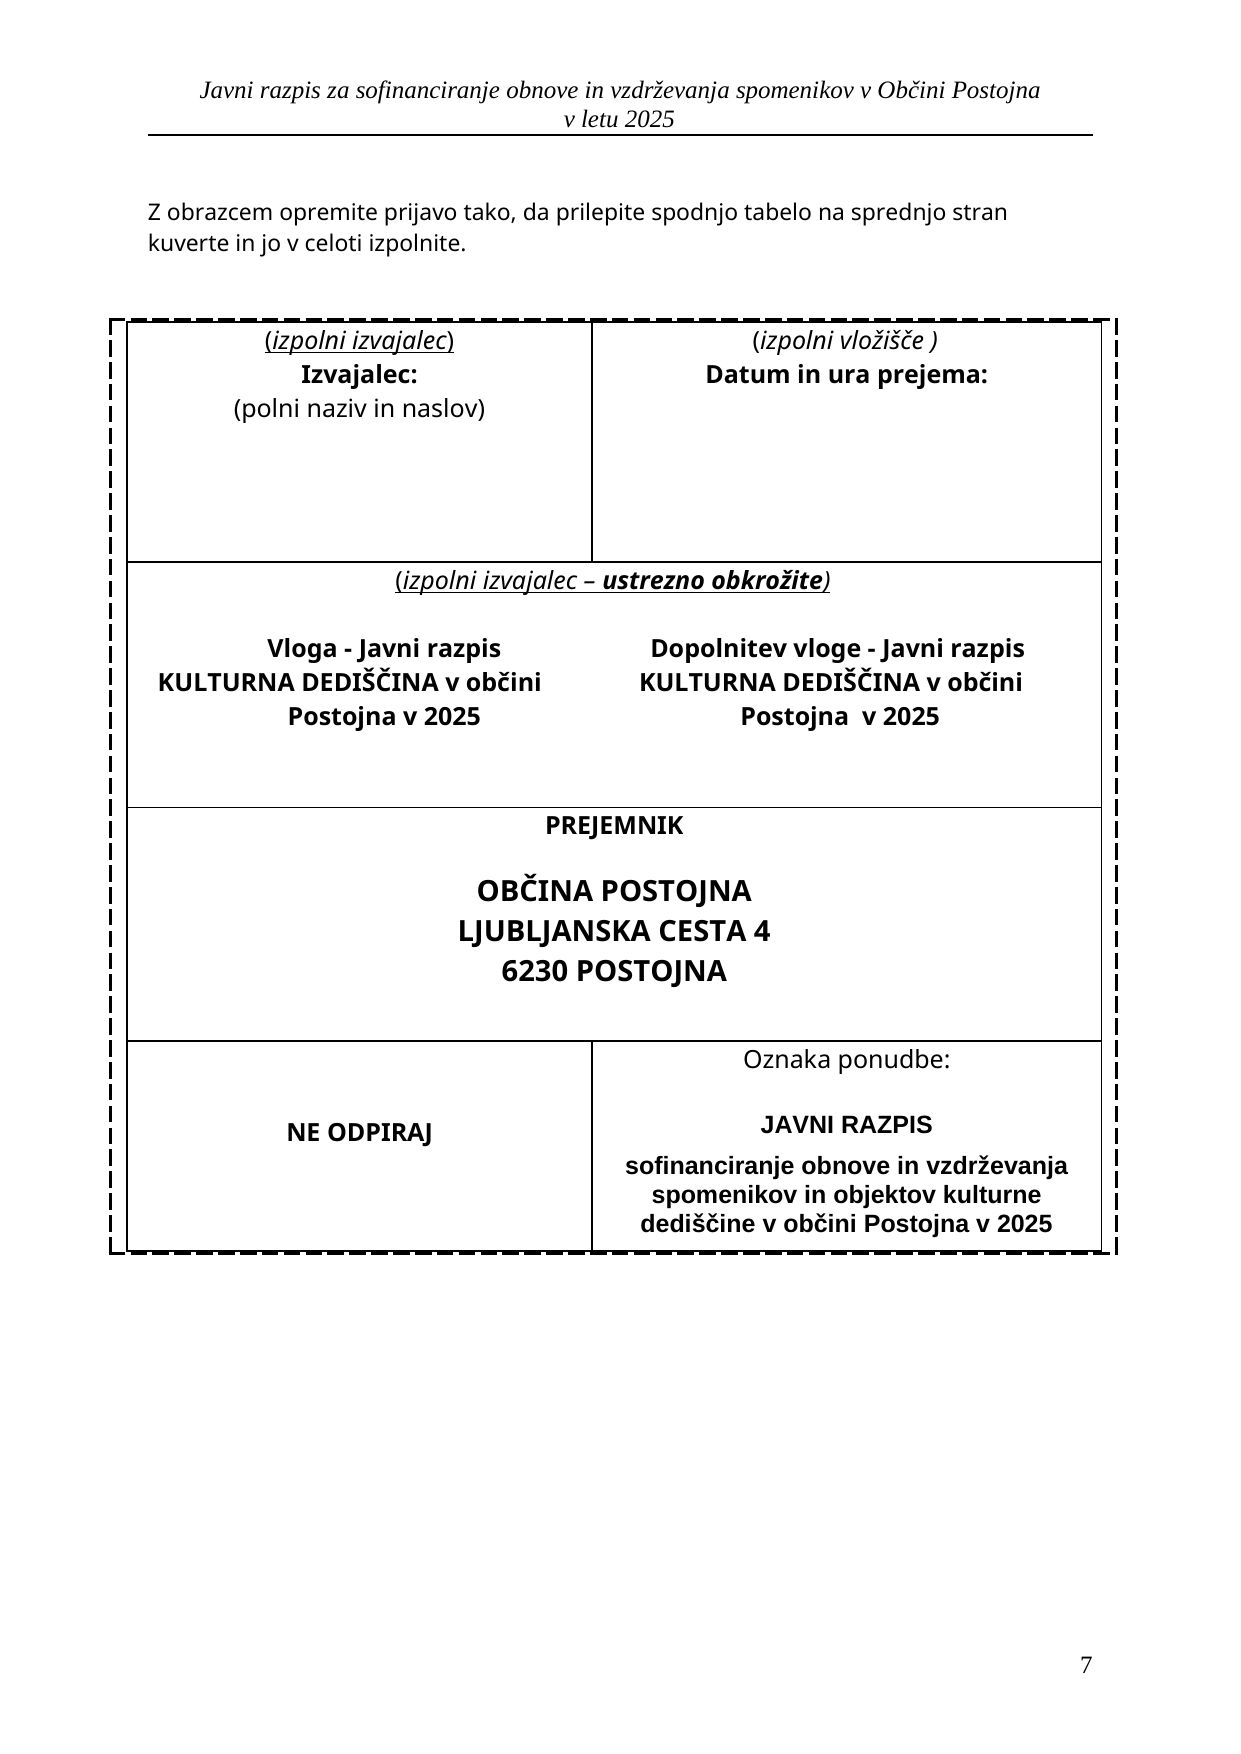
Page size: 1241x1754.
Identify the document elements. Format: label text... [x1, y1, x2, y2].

table_header [110, 318, 131, 1252]
table_header [128, 808, 1101, 1040]
table_header [128, 563, 1101, 807]
text Z obrazcem opremite prijavo tako, da prilepite spodnjo tabelo na sprednjo stran kuverte in jo v celoti izpolnite. [148, 196, 1093, 258]
table_header [1102, 318, 1116, 1252]
table_header [128, 1042, 591, 1250]
table_header [128, 323, 591, 561]
table_header [593, 323, 1101, 561]
table_header [593, 1042, 1101, 1250]
